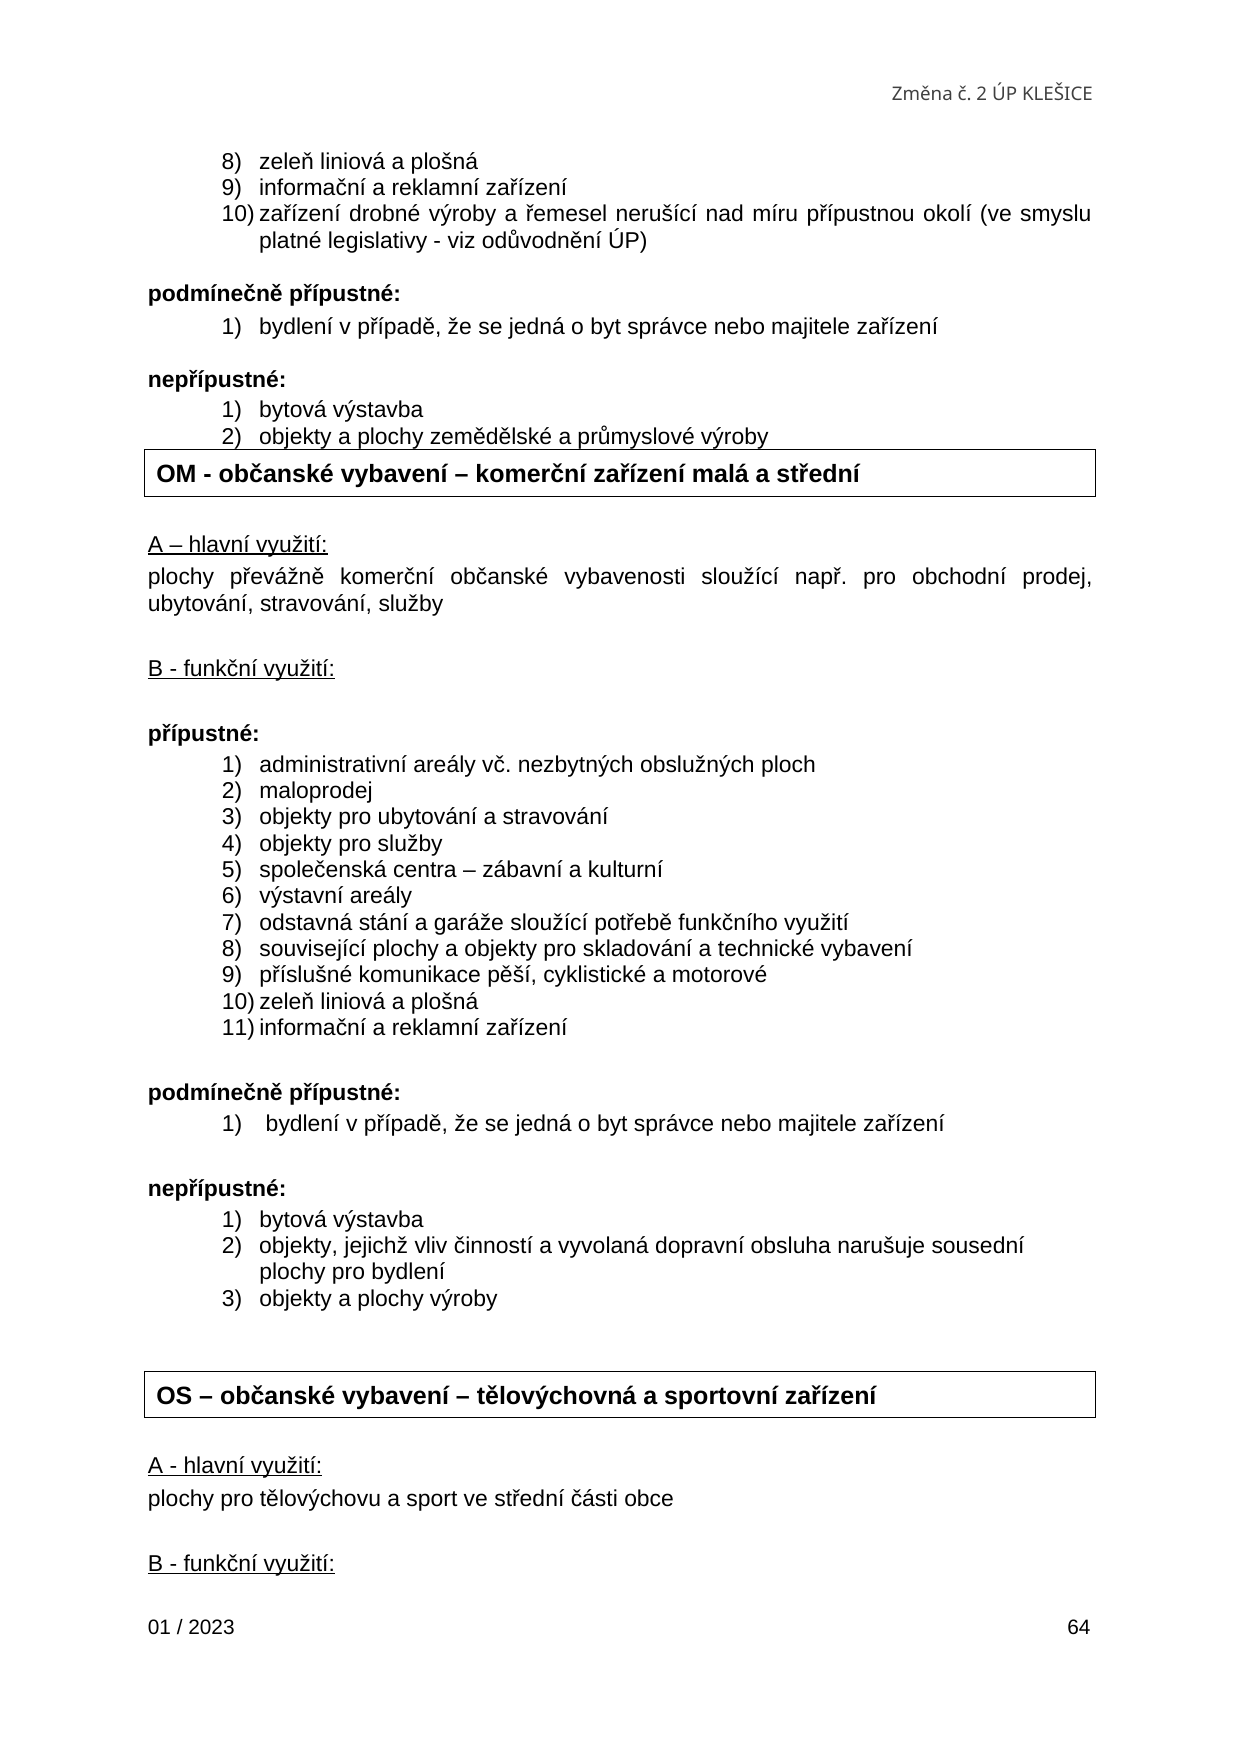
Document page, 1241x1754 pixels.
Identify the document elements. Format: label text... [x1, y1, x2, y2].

list související plochy a objekty pro skladování a technické vybavení [222, 935, 1092, 961]
text plochy pro bydlení [259, 1258, 1092, 1284]
text A – hlavní využití: [148, 531, 1092, 557]
text B - funkční využití: [148, 655, 1092, 681]
list bytová výstavba [222, 1206, 1092, 1232]
list objekty, jejichž vliv činností a vyvolaná dopravní obsluha narušuje sousední [222, 1232, 1092, 1258]
text A - hlavní využití: [148, 1452, 1092, 1479]
text podmínečně přípustné: [148, 280, 1092, 306]
text B - funkční využití: [148, 1550, 1092, 1576]
list zařízení drobné výroby a řemesel nerušící nad míru přípustnou okolí (ve smyslu platné legislativy - viz odůvodnění ÚP) [221, 200, 1092, 253]
list maloprodej [222, 777, 1092, 803]
list výstavní areály [222, 882, 1092, 909]
text přípustné: [148, 720, 1092, 746]
list bydlení v případě, že se jedná o byt správce nebo majitele zařízení [222, 1110, 1092, 1136]
text nepřípustné: [148, 1175, 1092, 1201]
list administrativní areály vč. nezbytných obslužných ploch [222, 751, 1092, 777]
list objekty a plochy zemědělské a průmyslové výroby [221, 423, 1092, 449]
text podmínečně přípustné: [148, 1079, 1092, 1106]
list objekty a plochy výroby [222, 1284, 1092, 1311]
list objekty pro ubytování a stravování [222, 803, 1092, 829]
text plochy pro tělovýchovu a sport ve střední části obce [148, 1485, 1092, 1511]
text plochy převážně komerční občanské vybavenosti sloužící např. pro obchodní prodej, ubytování, stravování, služby [148, 563, 1092, 616]
table_header OM - občanské vybavení – komerční zařízení malá a střední [145, 450, 1095, 496]
text nepřípustné: [148, 366, 1092, 392]
table_header OS – občanské vybavení – tělovýchovná a sportovní zařízení [145, 1372, 1095, 1417]
list zeleň liniová a plošná [221, 148, 1092, 174]
list společenská centra – zábavní a kulturní [222, 856, 1092, 882]
list zeleň liniová a plošná [222, 988, 1092, 1014]
list příslušné komunikace pěší, cyklistické a motorové [222, 961, 1092, 988]
list bydlení v případě, že se jedná o byt správce nebo majitele zařízení [221, 313, 1092, 339]
list bytová výstavba [221, 396, 1092, 423]
list odstavná stání a garáže sloužící potřebě funkčního využití [222, 909, 1092, 935]
list informační a reklamní zařízení [221, 174, 1092, 200]
list informační a reklamní zařízení [222, 1014, 1092, 1040]
list objekty pro služby [222, 829, 1092, 856]
